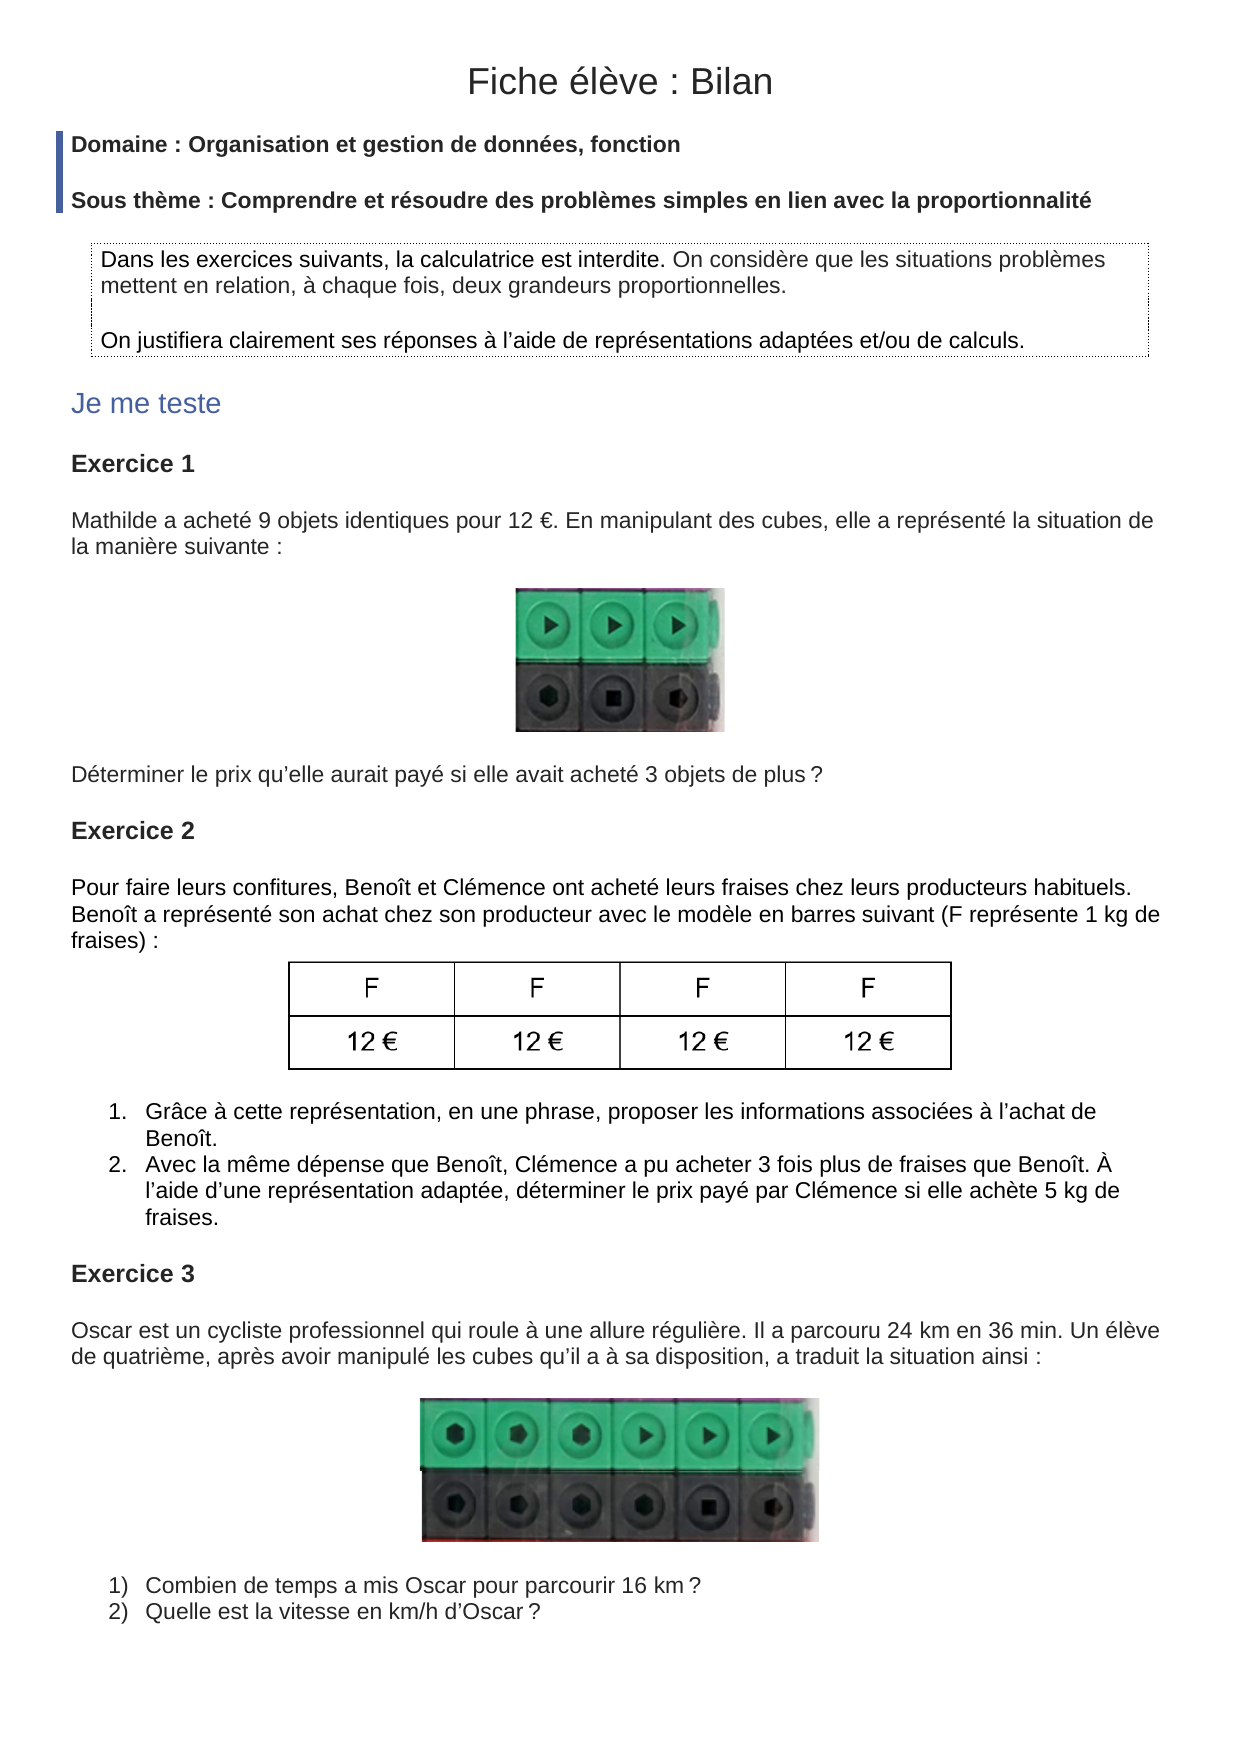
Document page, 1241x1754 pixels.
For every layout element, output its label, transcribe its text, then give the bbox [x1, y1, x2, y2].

picture [419, 1398, 820, 1542]
text Domaine : Organisation et gestion de données, fonction [63, 131, 1169, 158]
text On justifiera clairement ses réponses à l’aide de représentations adaptées et/ou de calculs. [91, 324, 1149, 357]
text Mathilde a acheté 9 objets identiques pour 12 €. En manipulant des cubes, elle a représenté la situation de la manière suivante : [71, 507, 1169, 559]
text Pour faire leurs confitures, Benoît et Clémence ont acheté leurs fraises chez leurs producteurs habituels. Benoît a représenté son achat chez son producteur avec le modèle en barres suivant (F représente 1 kg de fraises) : [71, 874, 1169, 953]
picture [515, 588, 725, 732]
text Dans les exercices suivants, la calculatrice est interdite. On considère que les situations problèmes mettent en relation, à chaque fois, deux grandeurs proportionnelles. [91, 242, 1149, 298]
text Déterminer le prix qu’elle aurait payé si elle avait acheté 3 objets de plus ? [71, 761, 1169, 787]
list Avec la même dépense que Benoît, Clémence a pu acheter 3 fois plus de fraises que Benoît. À l’aide d’une représentation adaptée, déterminer le prix payé par Clémence si elle achète 5 kg de fraises. [108, 1151, 1169, 1230]
text Oscar est un cycliste professionnel qui roule à une allure régulière. Il a parcouru 24 km en 36 min. Un élève de quatrième, après avoir manipulé les cubes qu’il a à sa disposition, a traduit la situation ainsi : [71, 1317, 1169, 1370]
text Fiche élève : Bilan [71, 59, 1169, 102]
list Quelle est la vitesse en km/h d’Oscar ? [108, 1598, 1169, 1625]
subtitle Exercice 2 [71, 816, 1169, 845]
subtitle Exercice 1 [71, 449, 1169, 477]
subtitle Je me teste [71, 386, 1169, 419]
text Sous thème : Comprendre et résoudre des problèmes simples en lien avec la proportionnalité [63, 187, 1169, 213]
list Grâce à cette représentation, en une phrase, proposer les informations associées à l’achat de Benoît. [108, 1098, 1169, 1151]
list Combien de temps a mis Oscar pour parcourir 16 km ? [108, 1572, 1169, 1598]
subtitle Exercice 3 [71, 1259, 1169, 1288]
picture [284, 953, 956, 1074]
